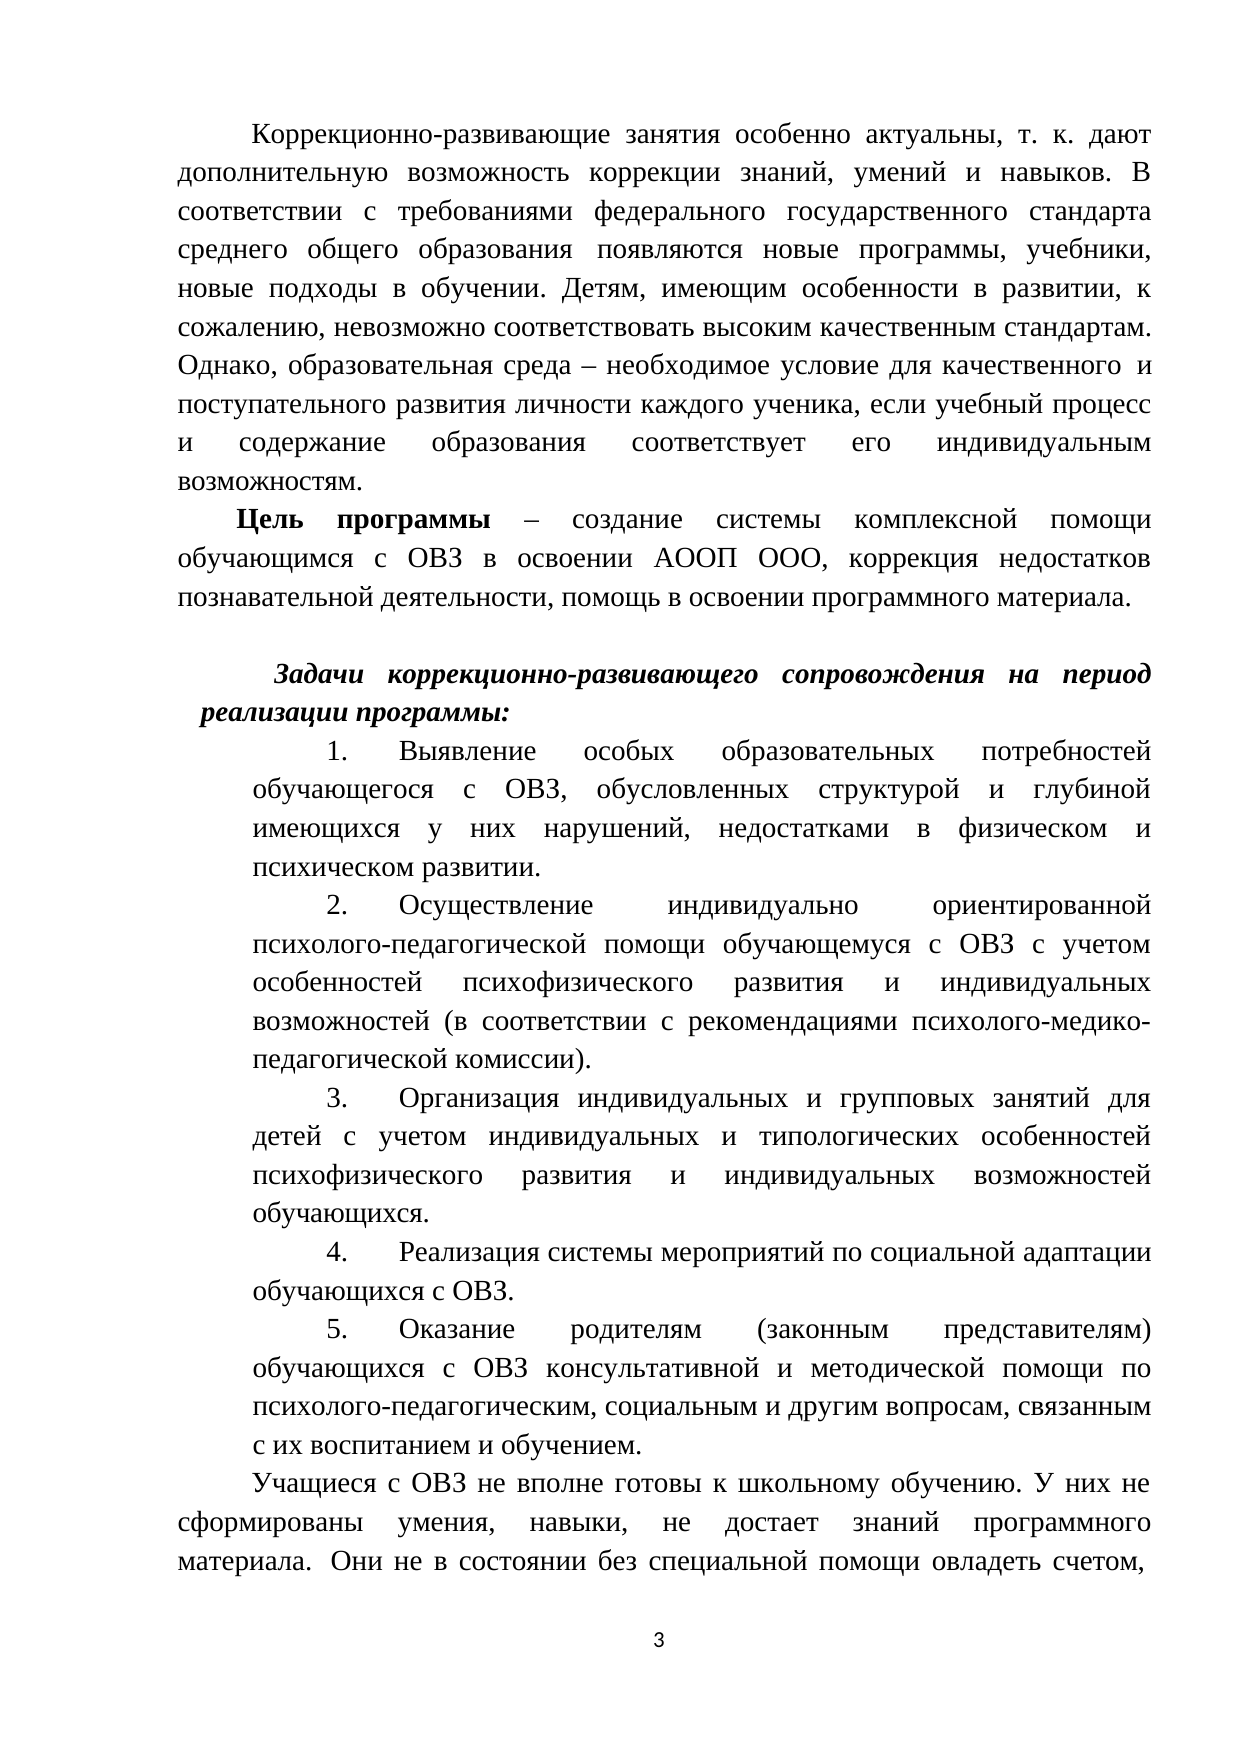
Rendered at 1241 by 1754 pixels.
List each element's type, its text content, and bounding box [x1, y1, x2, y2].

subtitle Задачи коррекционно-развивающего сопровождения на период реализации программы: [201, 656, 1152, 728]
text Учащиеся с ОВЗ не вполне готовы к школьному обучению. У них не сформированы умения, навыки, не достает знаний программного материала. Они не в состоянии без специальной помощи овладеть счетом, [177, 1466, 1151, 1576]
text Цель программы – создание системы комплексной помощи обучающимся с ОВЗ в освоении АООП ООО, коррекция недостатков познавательной деятельности, помощь в освоении программного материала. [177, 502, 1152, 612]
list Оказание родителям (законным представителям) обучающихся с ОВЗ консультативной и методической помощи по психолого-педагогическим, социальным и другим вопросам, связанным с их воспитанием и обучением. [252, 1311, 1152, 1460]
list Реализация системы мероприятий по социальной адаптации обучающихся с ОВЗ. [252, 1234, 1152, 1306]
text Коррекционно-развивающие занятия особенно актуальны, т. к. дают дополнительную возможность коррекции знаний, умений и навыков. В соответствии с требованиями федерального государственного стандарта среднего общего образования появляются новые программы, учебники, новые подходы в обучении. Детям, имеющим особенности в развитии, к сожалению, невозможно соответствовать высоким качественным стандартам. Однако, образовательная среда – необходимое условие для качественного и поступательного развития личности каждого ученика, если учебный процесс и содержание образования соответствует его индивидуальным возможностям. [177, 116, 1152, 496]
list Организация индивидуальных и групповых занятий для детей с учетом индивидуальных и типологических особенностей психофизического развития и индивидуальных возможностей обучающихся. [252, 1080, 1152, 1229]
list Осуществление индивидуально ориентированной психолого-педагогической помощи обучающемуся с ОВЗ с учетом особенностей психофизического развития и индивидуальных возможностей (в соответствии с рекомендациями психолого-медико-педагогической комиссии). [252, 887, 1152, 1075]
list Выявление особых образовательных потребностей обучающегося с ОВЗ, обусловленных структурой и глубиной имеющихся у них нарушений, недостатками в физическом и психическом развитии. [252, 733, 1152, 882]
